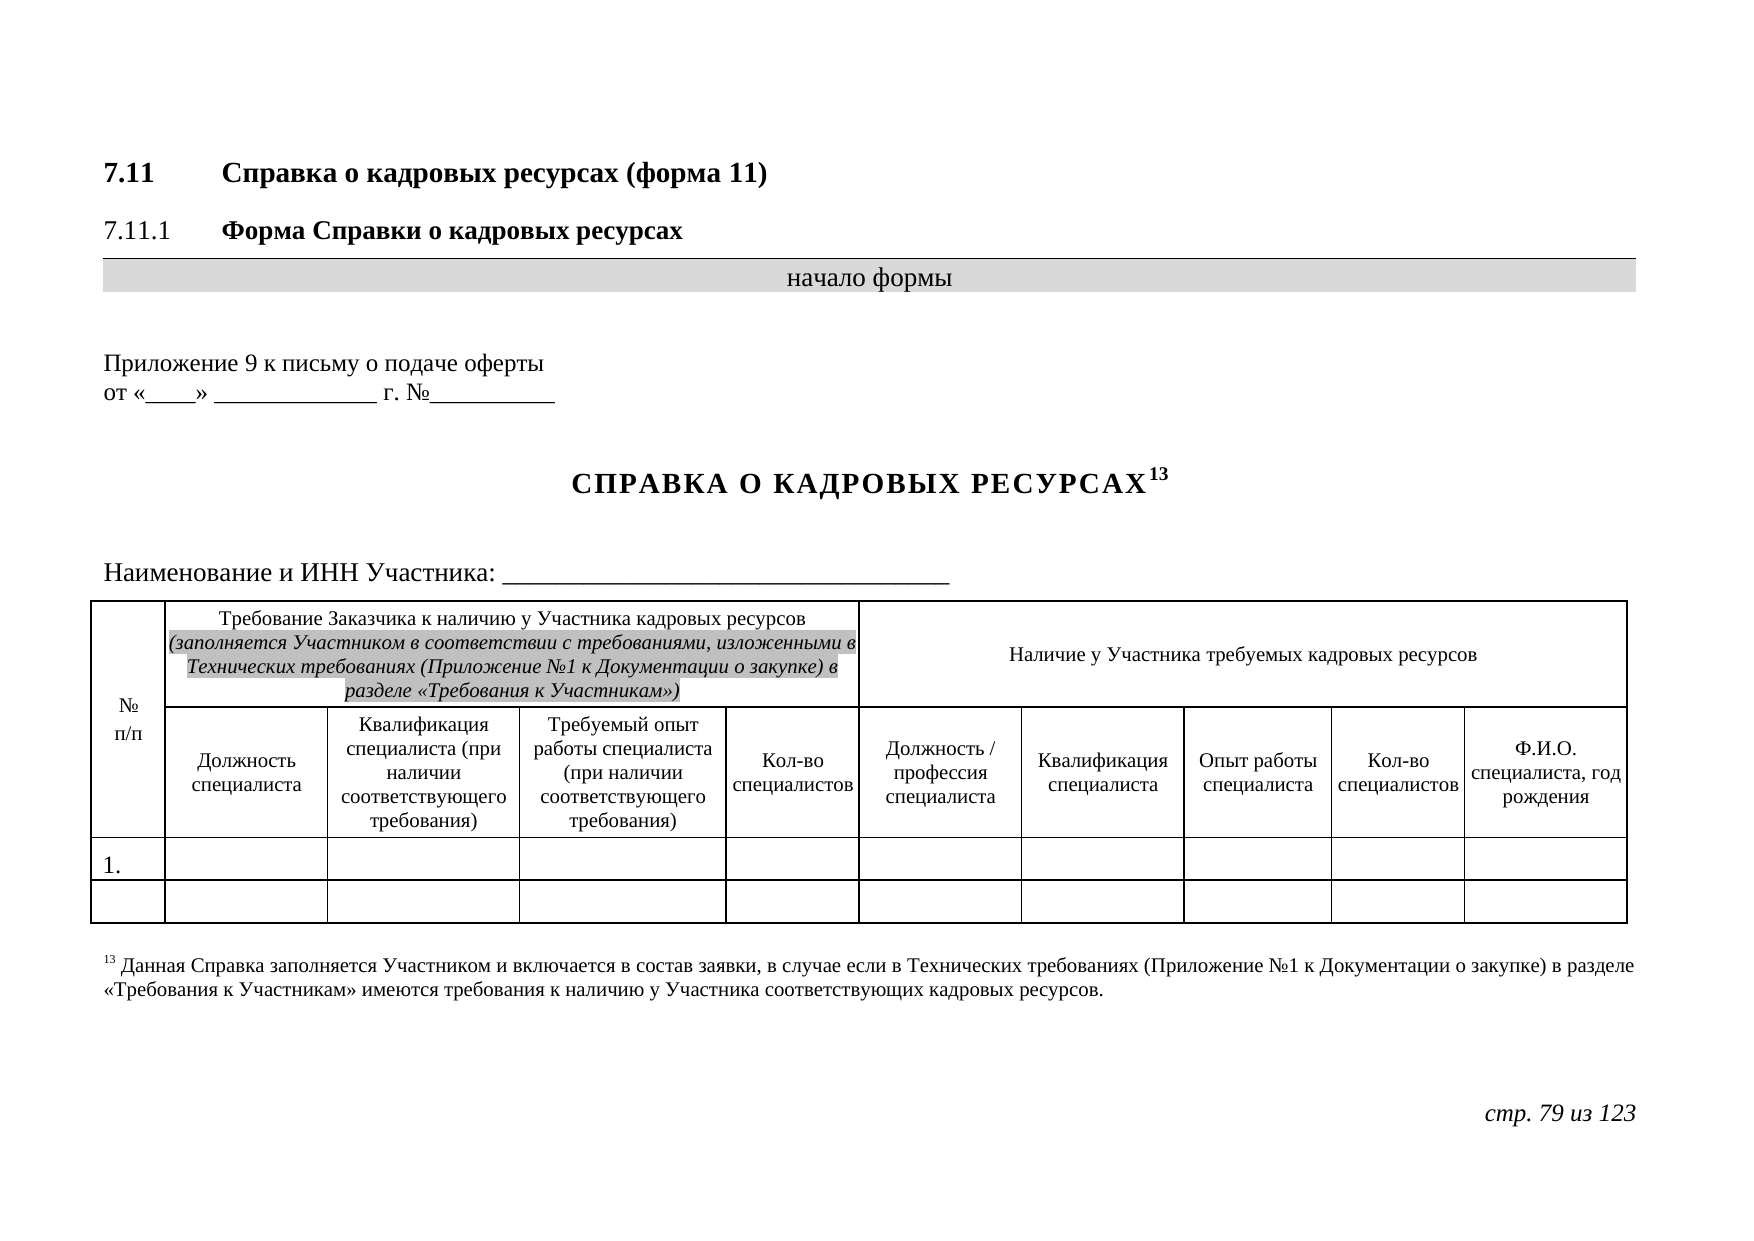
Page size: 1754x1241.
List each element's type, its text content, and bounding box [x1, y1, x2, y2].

subtitle Справка о кадровых ресурсах (форма 11) [103, 156, 1636, 189]
table_cell [1022, 881, 1183, 922]
table_header Наличие у Участника требуемых кадровых ресурсов [860, 602, 1626, 706]
table_cell [1185, 838, 1331, 879]
table_header Требование Заказчика к наличию у Участника кадровых ресурсов (заполняется Участником в соответствии с требованиями, изложенными в Технических требованиях (Приложение №1 к Документации о закупке) в разделе «Требования к Участникам») [166, 602, 858, 706]
table_cell [520, 881, 725, 922]
table_cell [166, 881, 327, 922]
text Наименование и ИНН Участника: _________________________________ [103, 556, 1636, 587]
text Справка о кадровых ресурсах [103, 462, 1636, 500]
table_cell Опыт работы специалиста [1185, 708, 1331, 836]
table_cell [860, 838, 1021, 879]
table_cell Кол-во специалистов [1332, 708, 1464, 836]
table_cell [860, 881, 1021, 922]
table_cell [1465, 881, 1626, 922]
table_cell [1465, 838, 1626, 879]
table_cell Квалификация специалиста [1022, 708, 1183, 836]
table_header № п/п [92, 602, 164, 836]
table_cell [328, 838, 519, 879]
table_cell [727, 881, 858, 922]
table_cell [520, 838, 725, 879]
table_cell Требуемый опыт работы специалиста (при наличии соответствующего требования) [520, 708, 725, 836]
table_cell [328, 881, 519, 922]
text Форма Справки о кадровых ресурсах [103, 214, 1636, 245]
text Приложение 9 к письму о подаче оферты от «____» _____________ г. №__________ [103, 348, 1636, 406]
table_cell Кол-во специалистов [727, 708, 858, 836]
table_cell Квалификация специалиста (при наличии соответствующего требования) [328, 708, 519, 836]
table_cell [1332, 838, 1464, 879]
table_cell [92, 881, 164, 922]
table_cell Должность / профессия специалиста [860, 708, 1021, 836]
table_cell [1332, 881, 1464, 922]
table_cell [1185, 881, 1331, 922]
text начало формы [103, 259, 1636, 292]
table_cell Ф.И.О. специалиста, год рождения [1465, 708, 1626, 836]
table_cell [727, 838, 858, 879]
table_cell [1022, 838, 1183, 879]
table_cell Должность специалиста [166, 708, 327, 836]
table_cell [92, 838, 164, 879]
table_cell [166, 838, 327, 879]
